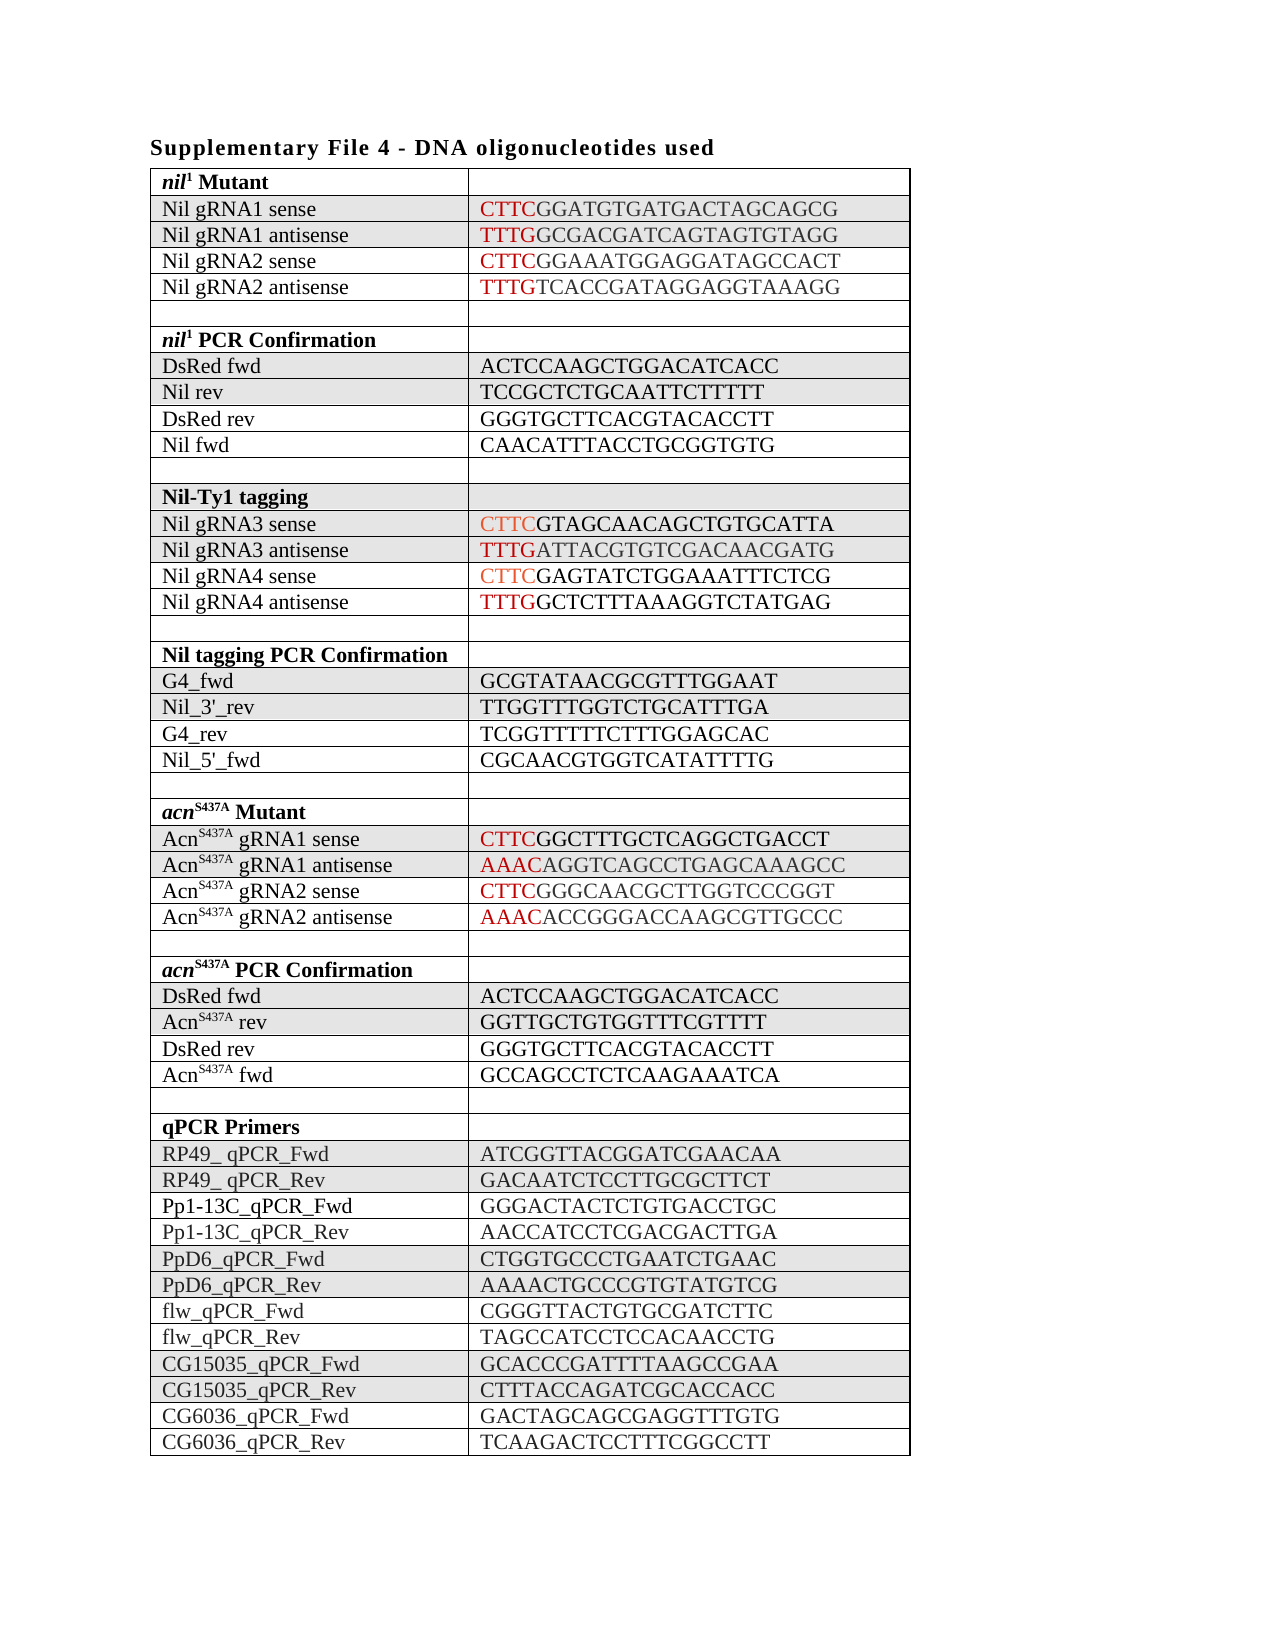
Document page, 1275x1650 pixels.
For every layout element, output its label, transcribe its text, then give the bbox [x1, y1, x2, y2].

table_cell [469, 957, 909, 982]
table_cell GCACCCGATTTTAAGCCGAA [469, 1351, 909, 1376]
table_cell GACTAGCAGCGAGGTTTGTG [469, 1403, 909, 1428]
table_cell AAAACTGCCCGTGTATGTCG [469, 1272, 909, 1297]
table_cell CTTCGAGTATCTGGAAATTTCTCG [469, 563, 909, 588]
table_cell CGCAACGTGGTCATATTTTG [469, 747, 909, 772]
table_cell ATCGGTTACGGATCGAACAA [469, 1141, 909, 1166]
table_cell PpD6_qPCR_Fwd [151, 1246, 468, 1271]
table_cell AcnS437A rev [151, 1009, 468, 1034]
table_cell CTGGTGCCCTGAATCTGAAC [469, 1246, 909, 1271]
table_cell AcnS437A gRNA2 antisense [151, 904, 468, 929]
table_cell GGGTGCTTCACGTACACCTT [469, 406, 909, 431]
table_cell TTGGTTTGGTCTGCATTTGA [469, 694, 909, 719]
table_cell GGGTGCTTCACGTACACCTT [469, 1036, 909, 1061]
table_cell [151, 301, 468, 326]
table_cell [469, 458, 909, 483]
table_cell DsRed fwd [151, 983, 468, 1008]
table_cell AACCATCCTCGACGACTTGA [469, 1219, 909, 1244]
table_cell Nil gRNA2 sense [151, 248, 468, 273]
table_cell [469, 616, 909, 641]
table_header [469, 169, 909, 194]
table_cell GGGACTACTCTGTGACCTGC [469, 1193, 909, 1218]
table_cell [469, 484, 909, 509]
table_cell ACTCCAAGCTGGACATCACC [469, 983, 909, 1008]
table_cell Nil gRNA1 antisense [151, 222, 468, 247]
table_cell TTTGGCGACGATCAGTAGTGTAGG [469, 222, 909, 247]
table_cell CTTCGGCTTTGCTCAGGCTGACCT [469, 826, 909, 851]
table_cell TTTGATTACGTGTCGACAACGATG [469, 537, 909, 562]
table_cell CTTCGGATGTGATGACTAGCAGCG [469, 196, 909, 221]
table_cell CTTCGGGCAACGCTTGGTCCCGGT [469, 878, 909, 903]
table_cell AcnS437A gRNA2 sense [151, 878, 468, 903]
table_cell RP49_ qPCR_Rev [151, 1167, 468, 1192]
table_cell Nil-Ty1 tagging [151, 484, 468, 509]
table_cell Nil fwd [151, 432, 468, 457]
table_cell [469, 931, 909, 956]
table_cell Nil tagging PCR Confirmation [151, 642, 468, 667]
table_cell flw_qPCR_Fwd [151, 1298, 468, 1323]
table_cell AcnS437A gRNA1 antisense [151, 852, 468, 877]
table_cell AAACACCGGGACCAAGCGTTGCCC [469, 904, 909, 929]
table_cell PpD6_qPCR_Rev [151, 1272, 468, 1297]
table_cell DsRed rev [151, 1036, 468, 1061]
table_cell CAACATTTACCTGCGGTGTG [469, 432, 909, 457]
table_cell Pp1-13C_qPCR_Rev [151, 1219, 468, 1244]
table_cell [469, 301, 909, 326]
table_cell Nil_3'_rev [151, 694, 468, 719]
table_cell TTTGTCACCGATAGGAGGTAAAGG [469, 274, 909, 299]
table_cell [469, 1088, 909, 1113]
table_cell Nil rev [151, 379, 468, 404]
table_cell AAACAGGTCAGCCTGAGCAAAGCC [469, 852, 909, 877]
table_cell GCGTATAACGCGTTTGGAAT [469, 668, 909, 693]
table_cell [151, 1088, 468, 1113]
table_cell TCAAGACTCCTTTCGGCCTT [469, 1429, 909, 1454]
table_cell DsRed fwd [151, 353, 468, 378]
table_cell acnS437A Mutant [151, 799, 468, 824]
table_cell [469, 773, 909, 798]
table_cell [151, 616, 468, 641]
table_cell qPCR Primers [151, 1114, 468, 1139]
table_cell CG15035_qPCR_Fwd [151, 1351, 468, 1376]
table_cell TAGCCATCCTCCACAACCTG [469, 1324, 909, 1349]
table_cell Nil gRNA3 antisense [151, 537, 468, 562]
table_cell [469, 327, 909, 352]
table_cell [469, 642, 909, 667]
table_cell GCCAGCCTCTCAAGAAATCA [469, 1062, 909, 1087]
table_cell Nil gRNA4 sense [151, 563, 468, 588]
table_cell Nil gRNA1 sense [151, 196, 468, 221]
table_cell Nil gRNA3 sense [151, 511, 468, 536]
table_cell CG15035_qPCR_Rev [151, 1377, 468, 1402]
table_cell Pp1-13C_qPCR_Fwd [151, 1193, 468, 1218]
table_cell TTTGGCTCTTTAAAGGTCTATGAG [469, 589, 909, 614]
table_cell G4_rev [151, 721, 468, 746]
table_cell CG6036_qPCR_Fwd [151, 1403, 468, 1428]
table_cell TCCGCTCTGCAATTCTTTTT [469, 379, 909, 404]
table_cell AcnS437A fwd [151, 1062, 468, 1087]
table_cell CGGGTTACTGTGCGATCTTC [469, 1298, 909, 1323]
table_cell [469, 1114, 909, 1139]
table_cell CTTTACCAGATCGCACCACC [469, 1377, 909, 1402]
table_cell ACTCCAAGCTGGACATCACC [469, 353, 909, 378]
table_cell [469, 799, 909, 824]
table_cell nil1 PCR Confirmation [151, 327, 468, 352]
table_cell RP49_ qPCR_Fwd [151, 1141, 468, 1166]
table_header nil1 Mutant [151, 169, 468, 194]
table_cell [151, 458, 468, 483]
table_cell DsRed rev [151, 406, 468, 431]
table_cell [151, 931, 468, 956]
table_cell Nil_5'_fwd [151, 747, 468, 772]
table_cell CTTCGGAAATGGAGGATAGCCACT [469, 248, 909, 273]
table_cell CG6036_qPCR_Rev [151, 1429, 468, 1454]
table_cell flw_qPCR_Rev [151, 1324, 468, 1349]
table_cell CTTCGTAGCAACAGCTGTGCATTA [469, 511, 909, 536]
table_cell [151, 773, 468, 798]
subtitle Supplementary File 4 - DNA oligonucleotides used [150, 129, 1125, 162]
table_cell GACAATCTCCTTGCGCTTCT [469, 1167, 909, 1192]
table_cell G4_fwd [151, 668, 468, 693]
table_cell AcnS437A gRNA1 sense [151, 826, 468, 851]
table_cell acnS437A PCR Confirmation [151, 957, 468, 982]
table_cell TCGGTTTTTCTTTGGAGCAC [469, 721, 909, 746]
table_cell Nil gRNA2 antisense [151, 274, 468, 299]
table_cell GGTTGCTGTGGTTTCGTTTT [469, 1009, 909, 1034]
table_cell Nil gRNA4 antisense [151, 589, 468, 614]
